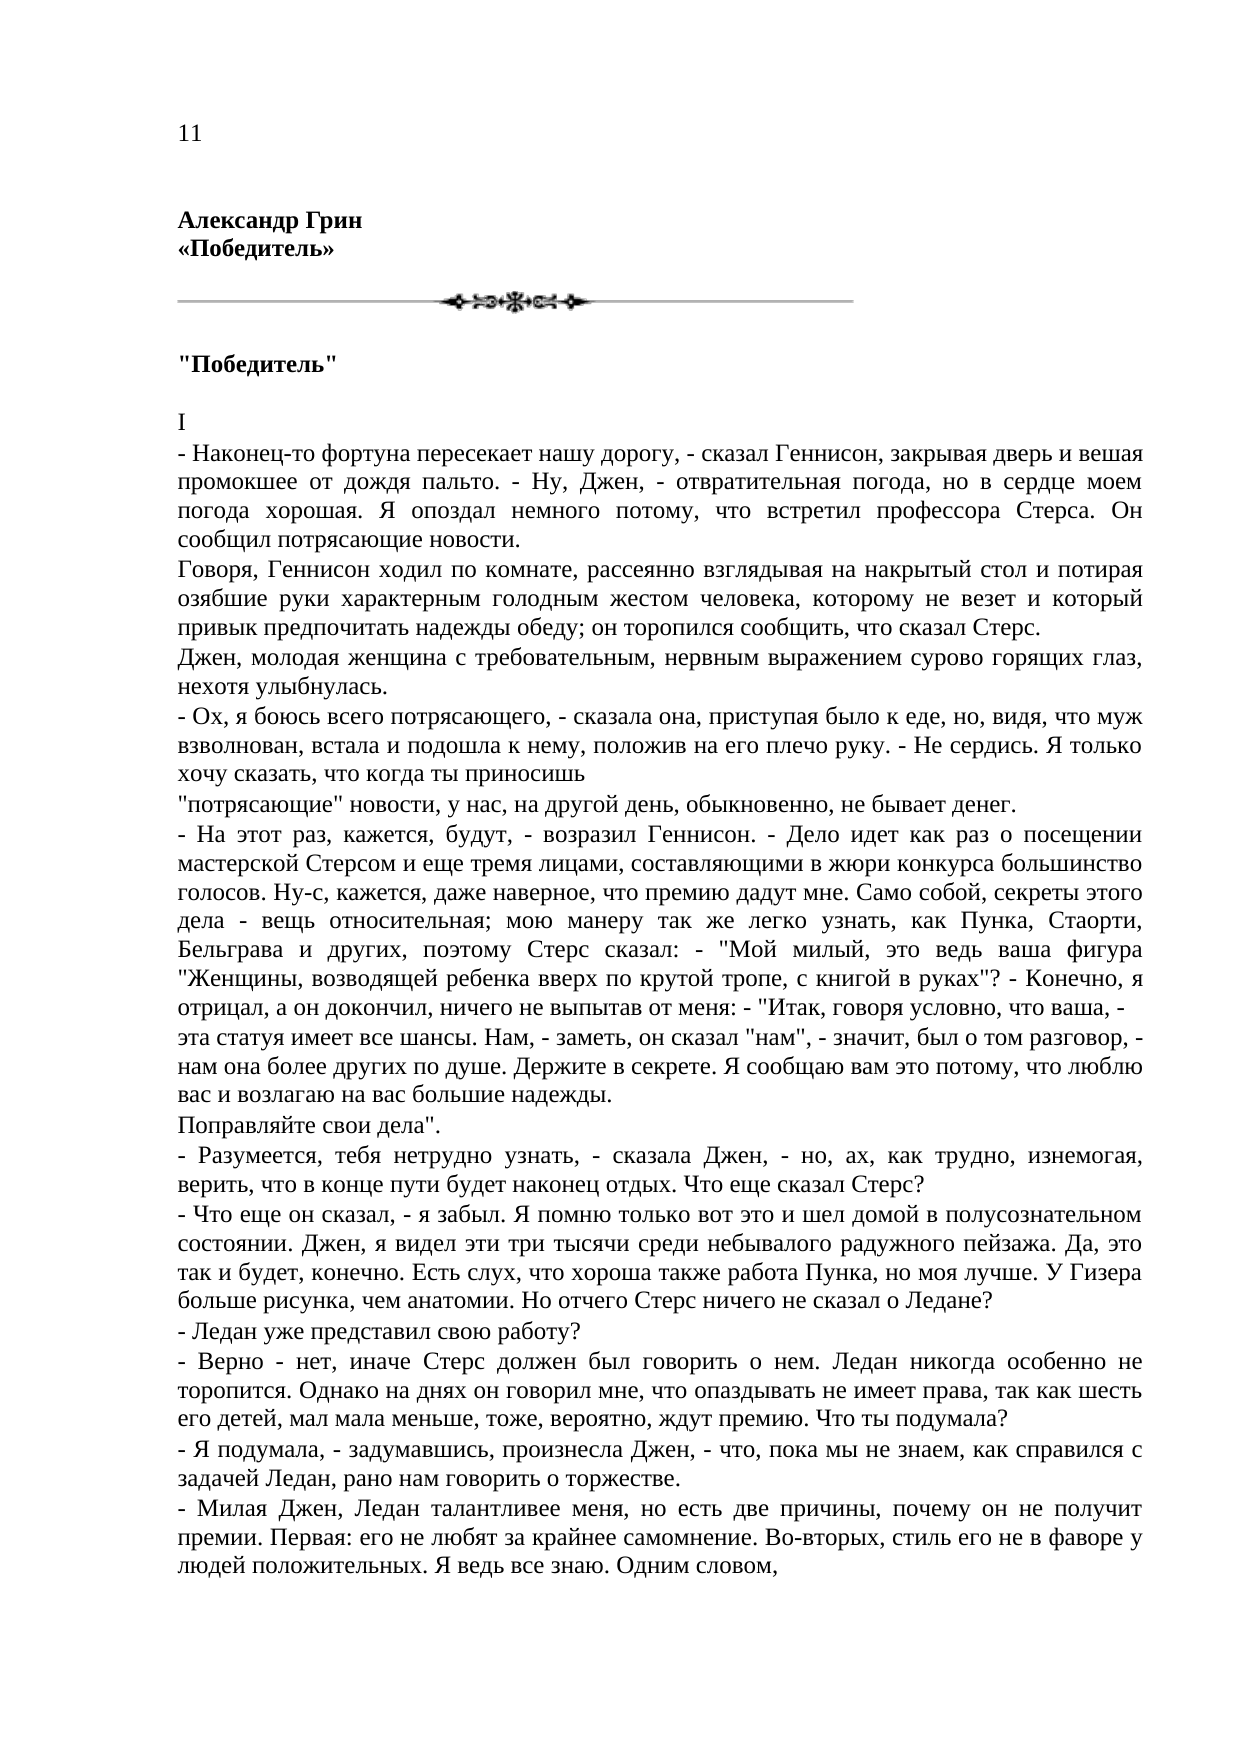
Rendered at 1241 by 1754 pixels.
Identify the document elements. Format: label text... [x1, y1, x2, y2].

picture [177, 291, 854, 314]
text эта статуя имеет все шансы. Нам, - заметь, он сказал "нам", - значит, был о том разговор, - нам она более других по душе. Держите в секрете. Я сообщаю вам это потому, что люблю вас и возлагаю на вас большие надежды. [177, 1022, 1144, 1108]
text - Я подумала, - задумавшись, произнесла Джен, - что, пока мы не знаем, как справился с задачей Ледан, рано нам говорить о торжестве. [177, 1434, 1144, 1491]
text - Что еще он сказал, - я забыл. Я помню только вот это и шел домой в полусознательном состоянии. Джен, я видел эти три тысячи среди небывалого радужного пейзажа. Да, это так и будет, конечно. Есть слух, что хороша также работа Пунка, но моя лучше. У Гизера больше рисунка, чем анатомии. Но отчего Стерс ничего не сказал о Ледане? [177, 1199, 1144, 1314]
text "потрясающие" новости, у нас, на другой день, обыкновенно, не бывает денег. [177, 789, 1144, 818]
text Говоря, Геннисон ходил по комнате, рассеянно взглядывая на накрытый стол и потирая озябшие руки характерным голодным жестом человека, которому не везет и который привык предпочитать надежды обеду; он торопился сообщить, что сказал Стерс. [177, 554, 1144, 640]
subtitle "Победитель" [177, 349, 1152, 378]
text - Ох, я боюсь всего потрясающего, - сказала она, приступая было к еде, но, видя, что муж взволнован, встала и подошла к нему, положив на его плечо руку. - Не сердись. Я только хочу сказать, что когда ты приносишь [177, 701, 1144, 787]
text 11 [177, 118, 1152, 147]
text - Наконец-то фортуна пересекает нашу дорогу, - сказал Геннисон, закрывая дверь и вешая промокшее от дождя пальто. - Ну, Джен, - отвратительная погода, но в сердце моем погода хорошая. Я опоздал немного потому, что встретил профессора Стерса. Он сообщил потрясающие новости. [177, 438, 1144, 553]
text - На этот раз, кажется, будут, - возразил Геннисон. - Дело идет как раз о посещении мастерской Стерсом и еще тремя лицами, составляющими в жюри конкурса большинство голосов. Ну-с, кажется, даже наверное, что премию дадут мне. Само собой, секреты этого дела - вещь относительная; мою манеру так же легко узнать, как Пунка, Стаорти, Бельграва и других, поэтому Стерс сказал: - "Мой милый, это ведь ваша фигура "Женщины, возводящей ребенка вверх по крутой тропе, с книгой в руках"? - Конечно, я отрицал, а он докончил, ничего не выпытав от меня: - "Итак, говоря условно, что ваша, - [177, 819, 1144, 1020]
text Поправляйте свои дела". [177, 1110, 1144, 1138]
text - Ледан уже представил свою работу? [177, 1316, 1144, 1344]
text Джен, молодая женщина с требовательным, нервным выражением сурово горящих глаз, нехотя улыбнулась. [177, 642, 1144, 699]
text - Милая Джен, Ледан талантливее меня, но есть две причины, почему он не получит премии. Первая: его не любят за крайнее самомнение. Во-вторых, стиль его не в фаворе у людей положительных. Я ведь все знаю. Одним словом, [177, 1493, 1144, 1579]
text I [177, 407, 1144, 436]
text - Верно - нет, иначе Стерс должен был говорить о нем. Ледан никогда особенно не торопится. Однако на днях он говорил мне, что опаздывать не имеет права, так как шесть его детей, мал мала меньше, тоже, вероятно, ждут премию. Что ты подумала? [177, 1346, 1144, 1432]
text - Разумеется, тебя нетрудно узнать, - сказала Джен, - но, ах, как трудно, изнемогая, верить, что в конце пути будет наконец отдых. Что еще сказал Стерс? [177, 1140, 1144, 1198]
subtitle Александр Грин «Победитель» [177, 205, 1152, 262]
